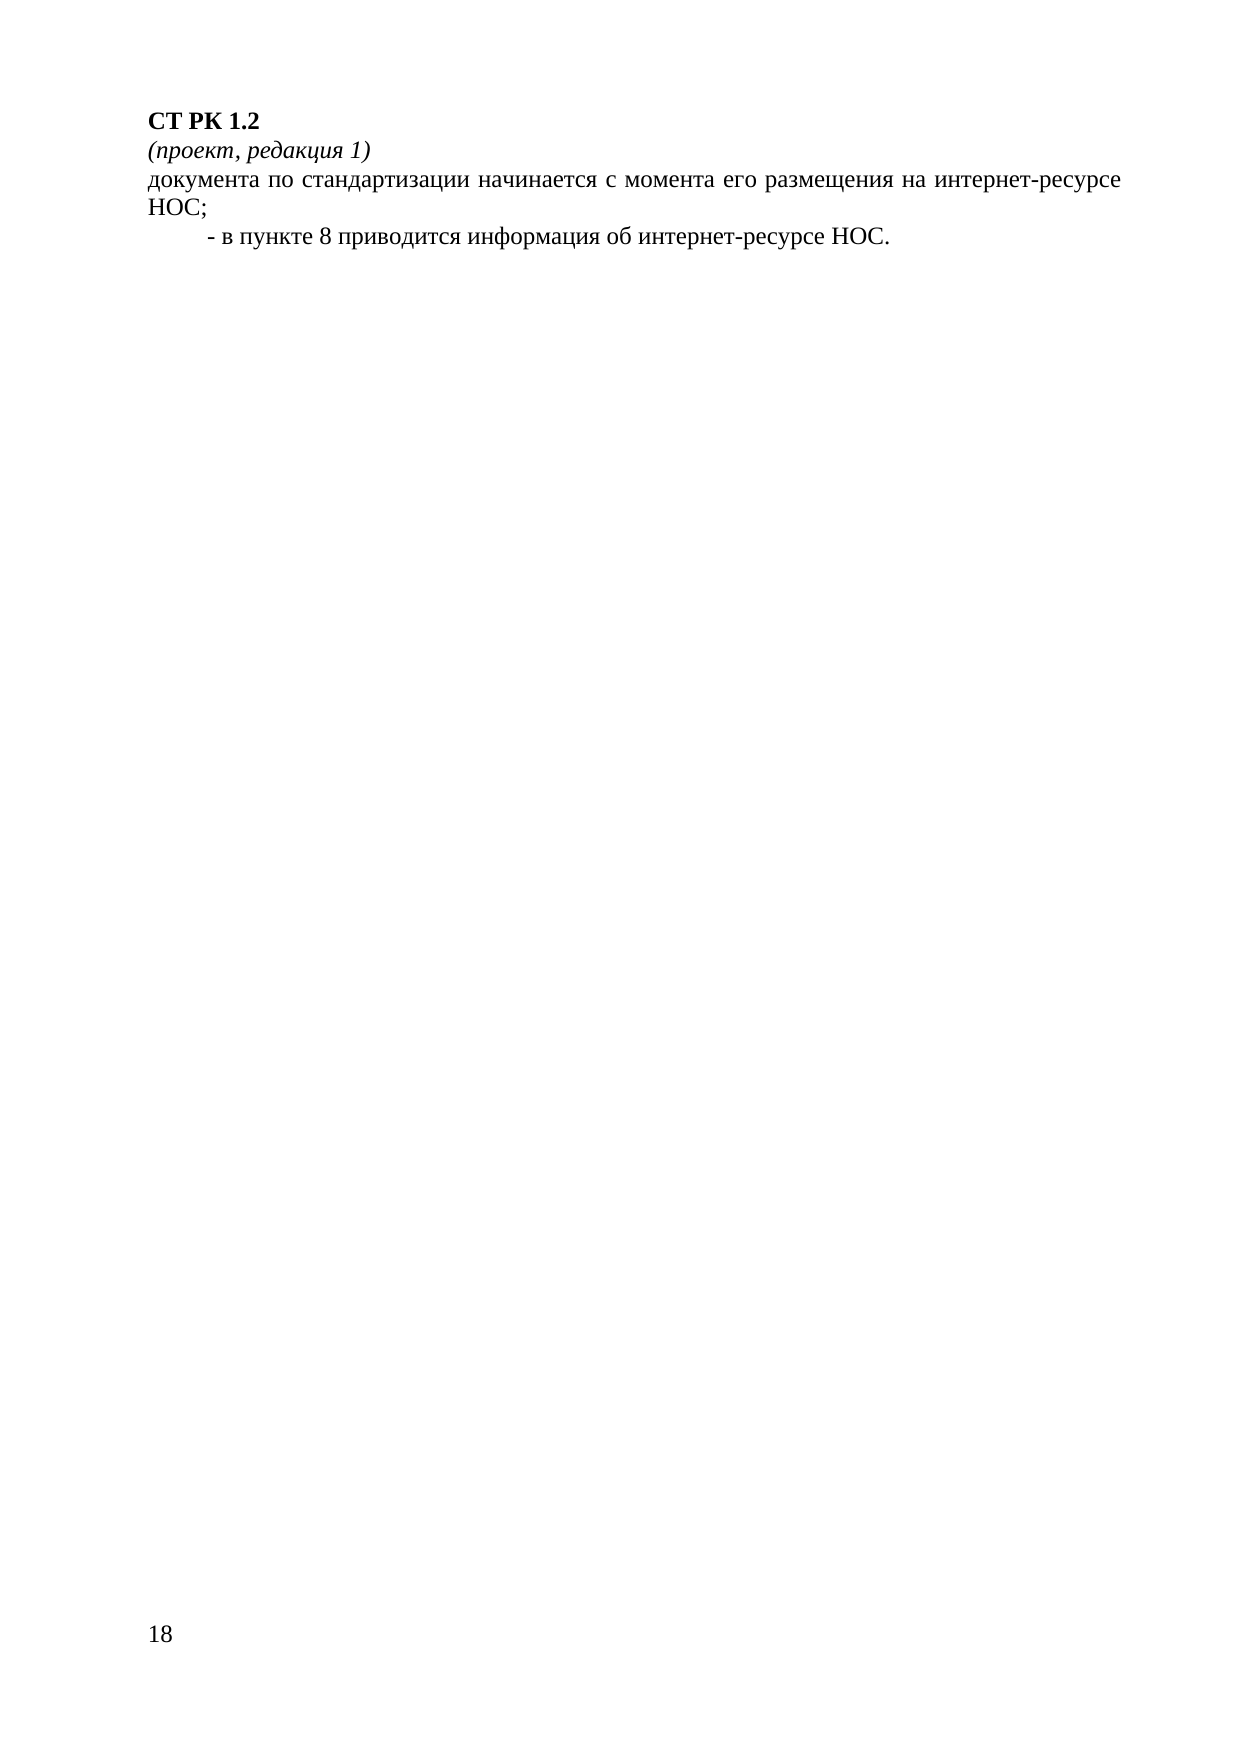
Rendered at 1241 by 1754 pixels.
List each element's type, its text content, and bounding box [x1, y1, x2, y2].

text - в пункте 8 приводится информация об интернет-ресурсе НОС. [148, 221, 1122, 250]
